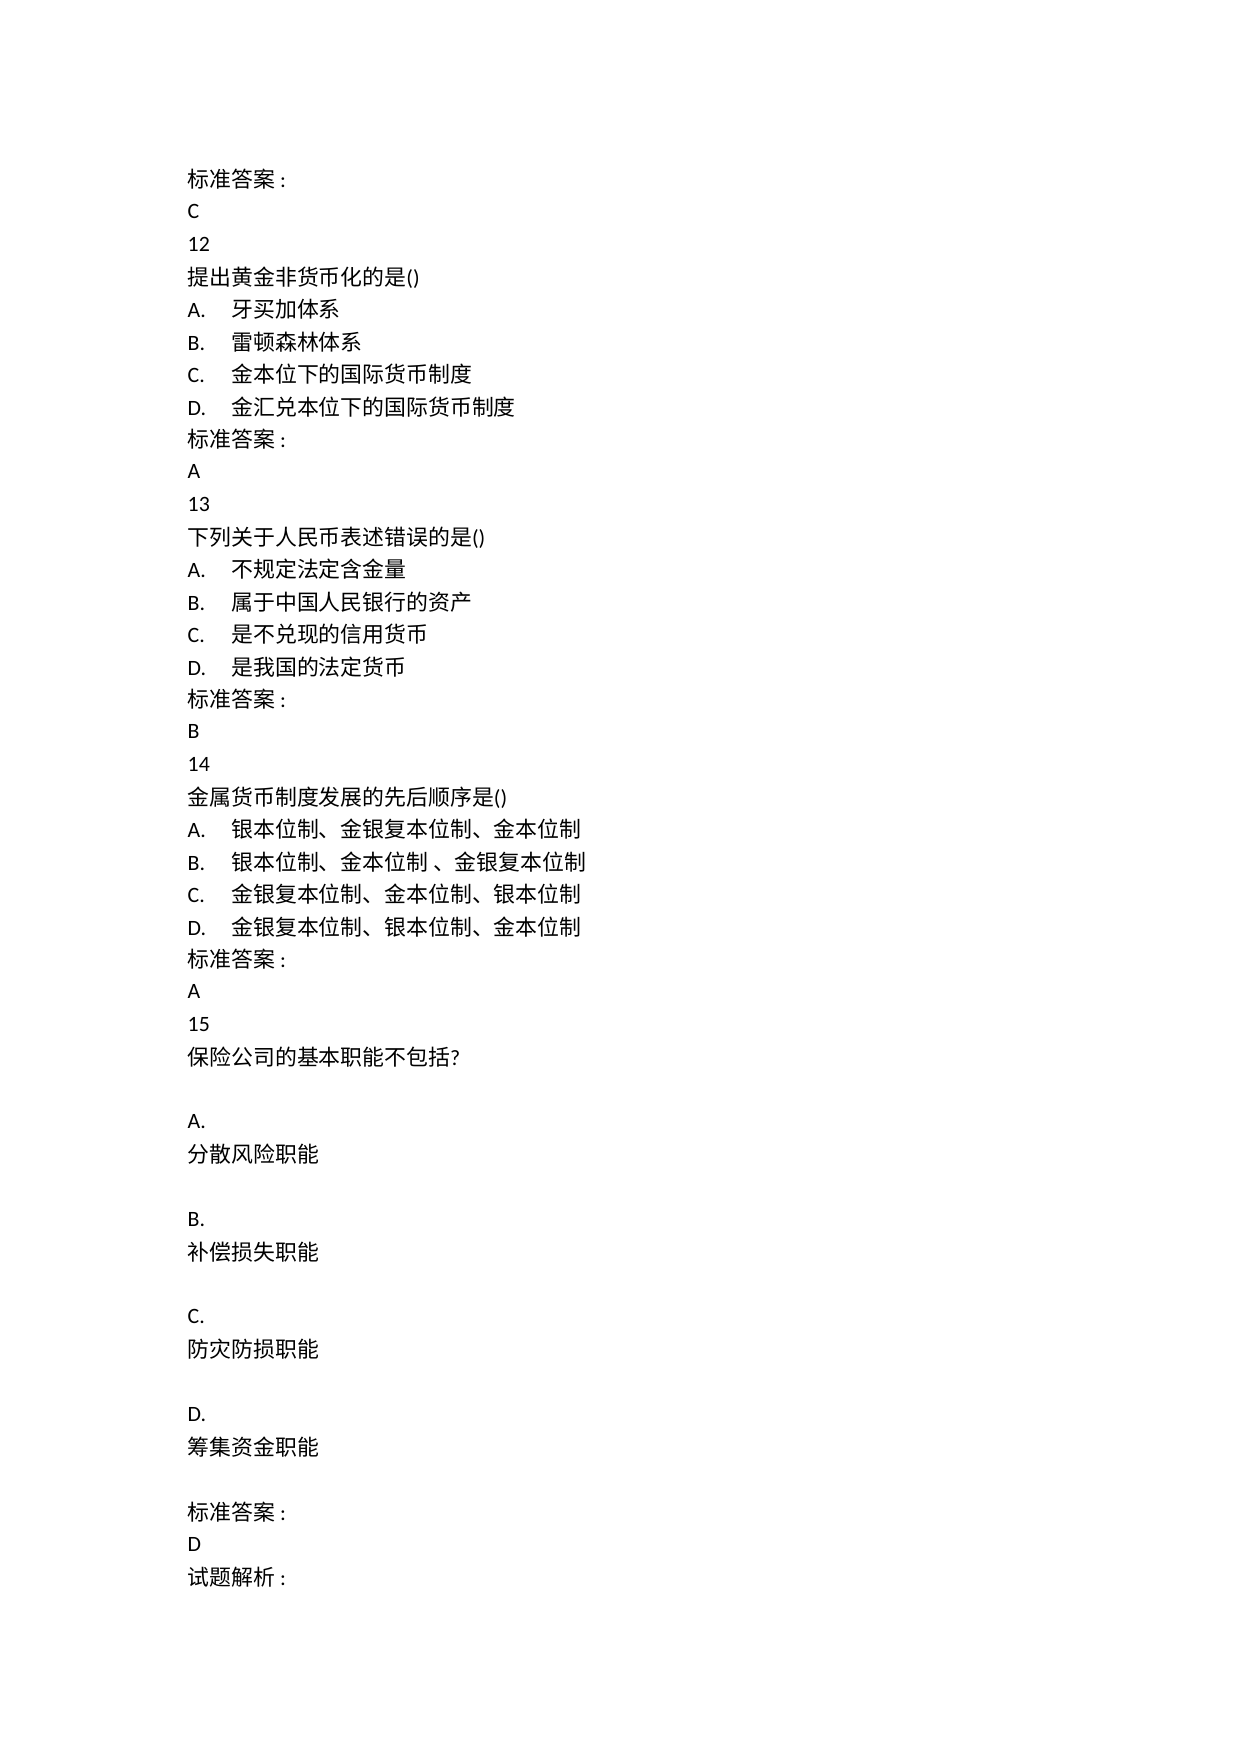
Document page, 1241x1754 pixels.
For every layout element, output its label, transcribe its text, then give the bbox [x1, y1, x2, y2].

text C. 是不兑现的信用货币 [187, 617, 1053, 649]
text 试题解析 : [187, 1559, 1053, 1592]
text 分散风险职能 [187, 1137, 1053, 1169]
text C. 金银复本位制、金本位制、银本位制 [187, 877, 1053, 909]
text D [187, 1527, 1053, 1559]
text D. 是我国的法定货币 [187, 649, 1053, 682]
text 提出黄金非货币化的是() [187, 259, 1053, 292]
text D. [187, 1397, 1053, 1429]
text A. 银本位制、金银复本位制、金本位制 [187, 812, 1053, 844]
text A. 不规定法定含金量 [187, 552, 1053, 584]
text 14 [187, 747, 1053, 779]
text 保险公司的基本职能不包括? [187, 1039, 1053, 1072]
text C [187, 194, 1053, 227]
text 标准答案 : [187, 682, 1053, 714]
text A [187, 454, 1053, 487]
text 标准答案 : [187, 162, 1053, 194]
text 标准答案 : [187, 422, 1053, 454]
text 下列关于人民币表述错误的是() [187, 519, 1053, 552]
text 补偿损失职能 [187, 1234, 1053, 1267]
text A [187, 974, 1053, 1007]
text B. [187, 1202, 1053, 1234]
text 12 [187, 227, 1053, 259]
text B [187, 714, 1053, 747]
text B. 银本位制、金本位制 、金银复本位制 [187, 844, 1053, 877]
text C. [187, 1299, 1053, 1332]
text 标准答案 : [187, 942, 1053, 974]
text 13 [187, 487, 1053, 519]
text 筹集资金职能 [187, 1429, 1053, 1462]
text D. 金银复本位制、银本位制、金本位制 [187, 909, 1053, 942]
text A. [187, 1104, 1053, 1137]
text 防灾防损职能 [187, 1332, 1053, 1364]
text 标准答案 : [187, 1494, 1053, 1527]
text D. 金汇兑本位下的国际货币制度 [187, 389, 1053, 422]
text C. 金本位下的国际货币制度 [187, 357, 1053, 389]
text B. 属于中国人民银行的资产 [187, 584, 1053, 617]
text B. 雷顿森林体系 [187, 324, 1053, 357]
text 金属货币制度发展的先后顺序是() [187, 779, 1053, 812]
text A. 牙买加体系 [187, 292, 1053, 324]
text 15 [187, 1007, 1053, 1039]
